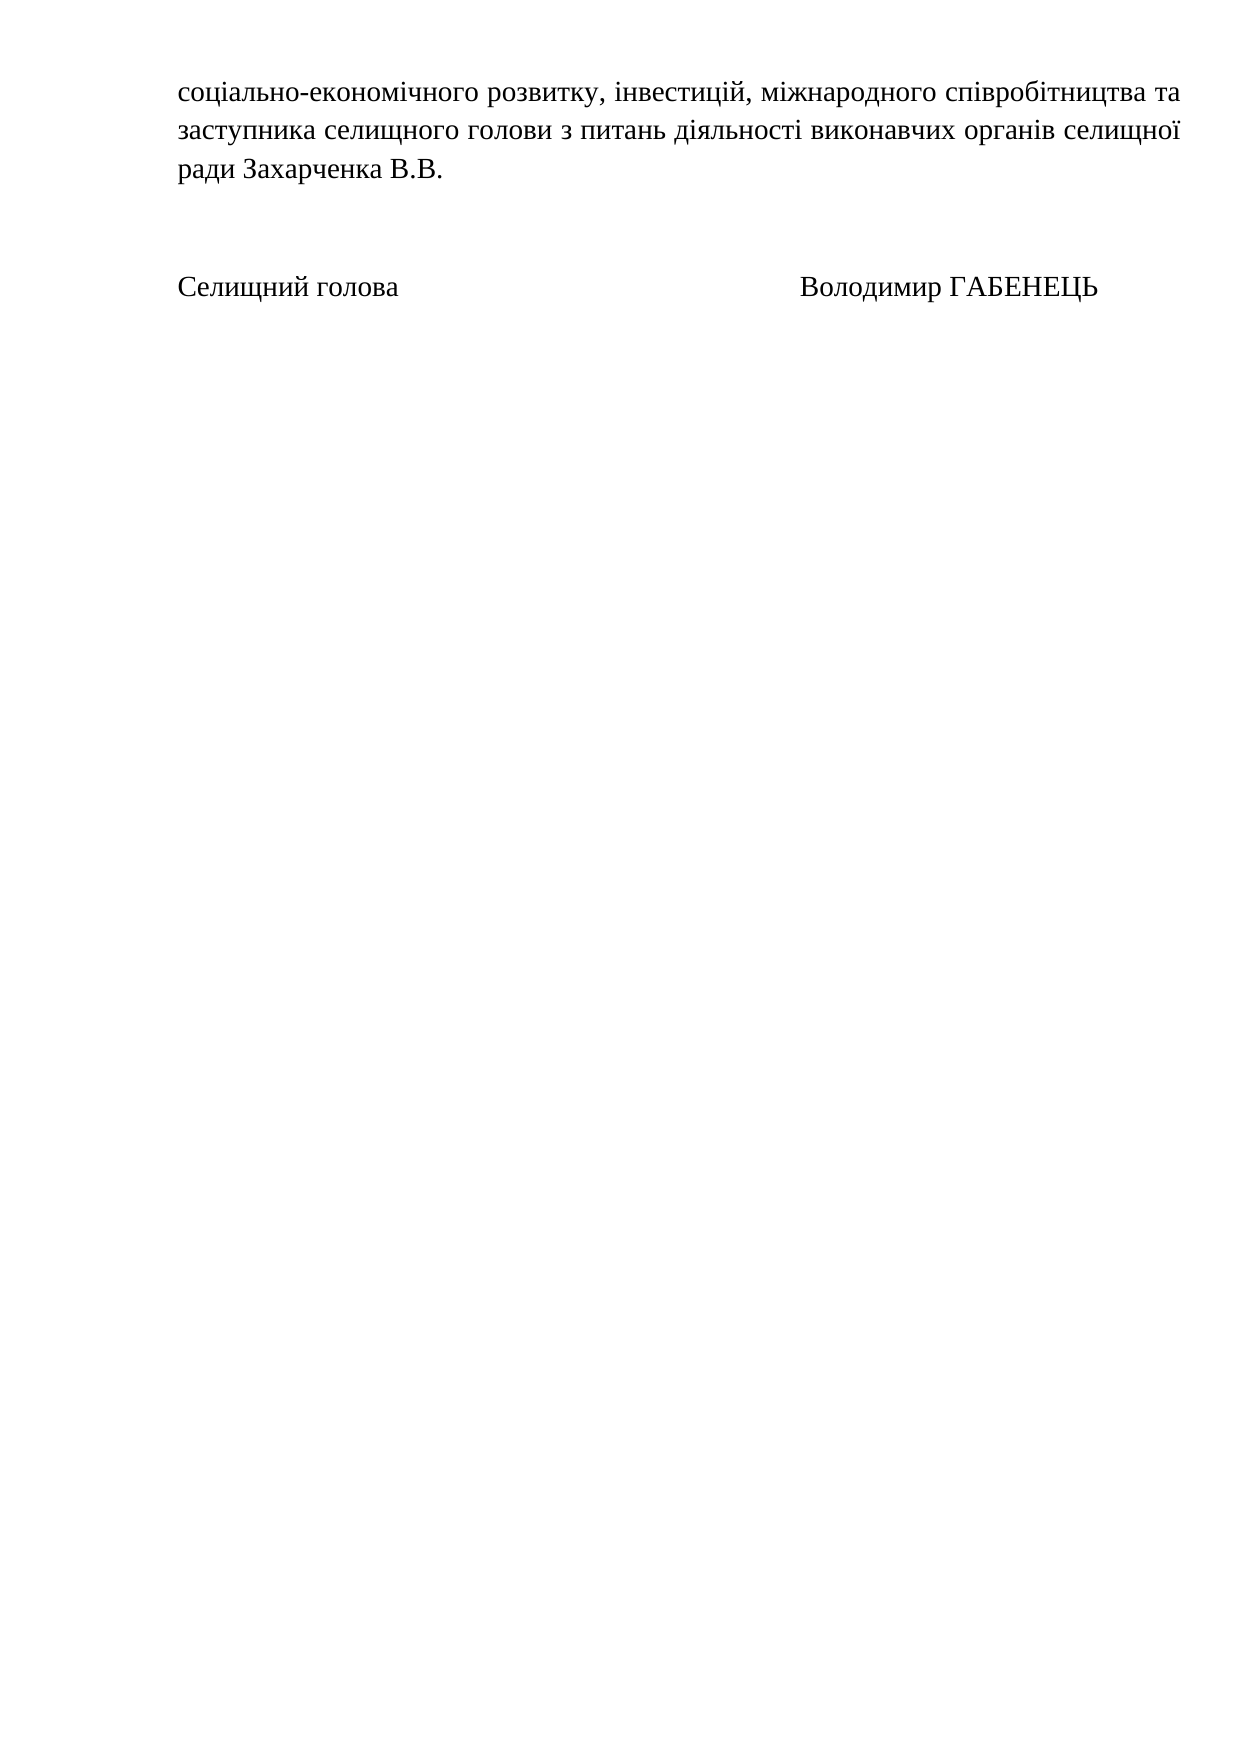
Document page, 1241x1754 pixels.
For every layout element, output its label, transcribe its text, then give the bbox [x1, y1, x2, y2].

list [177, 74, 1181, 184]
text Селищний голова Володимир ГАБЕНЕЦЬ [177, 269, 1181, 303]
